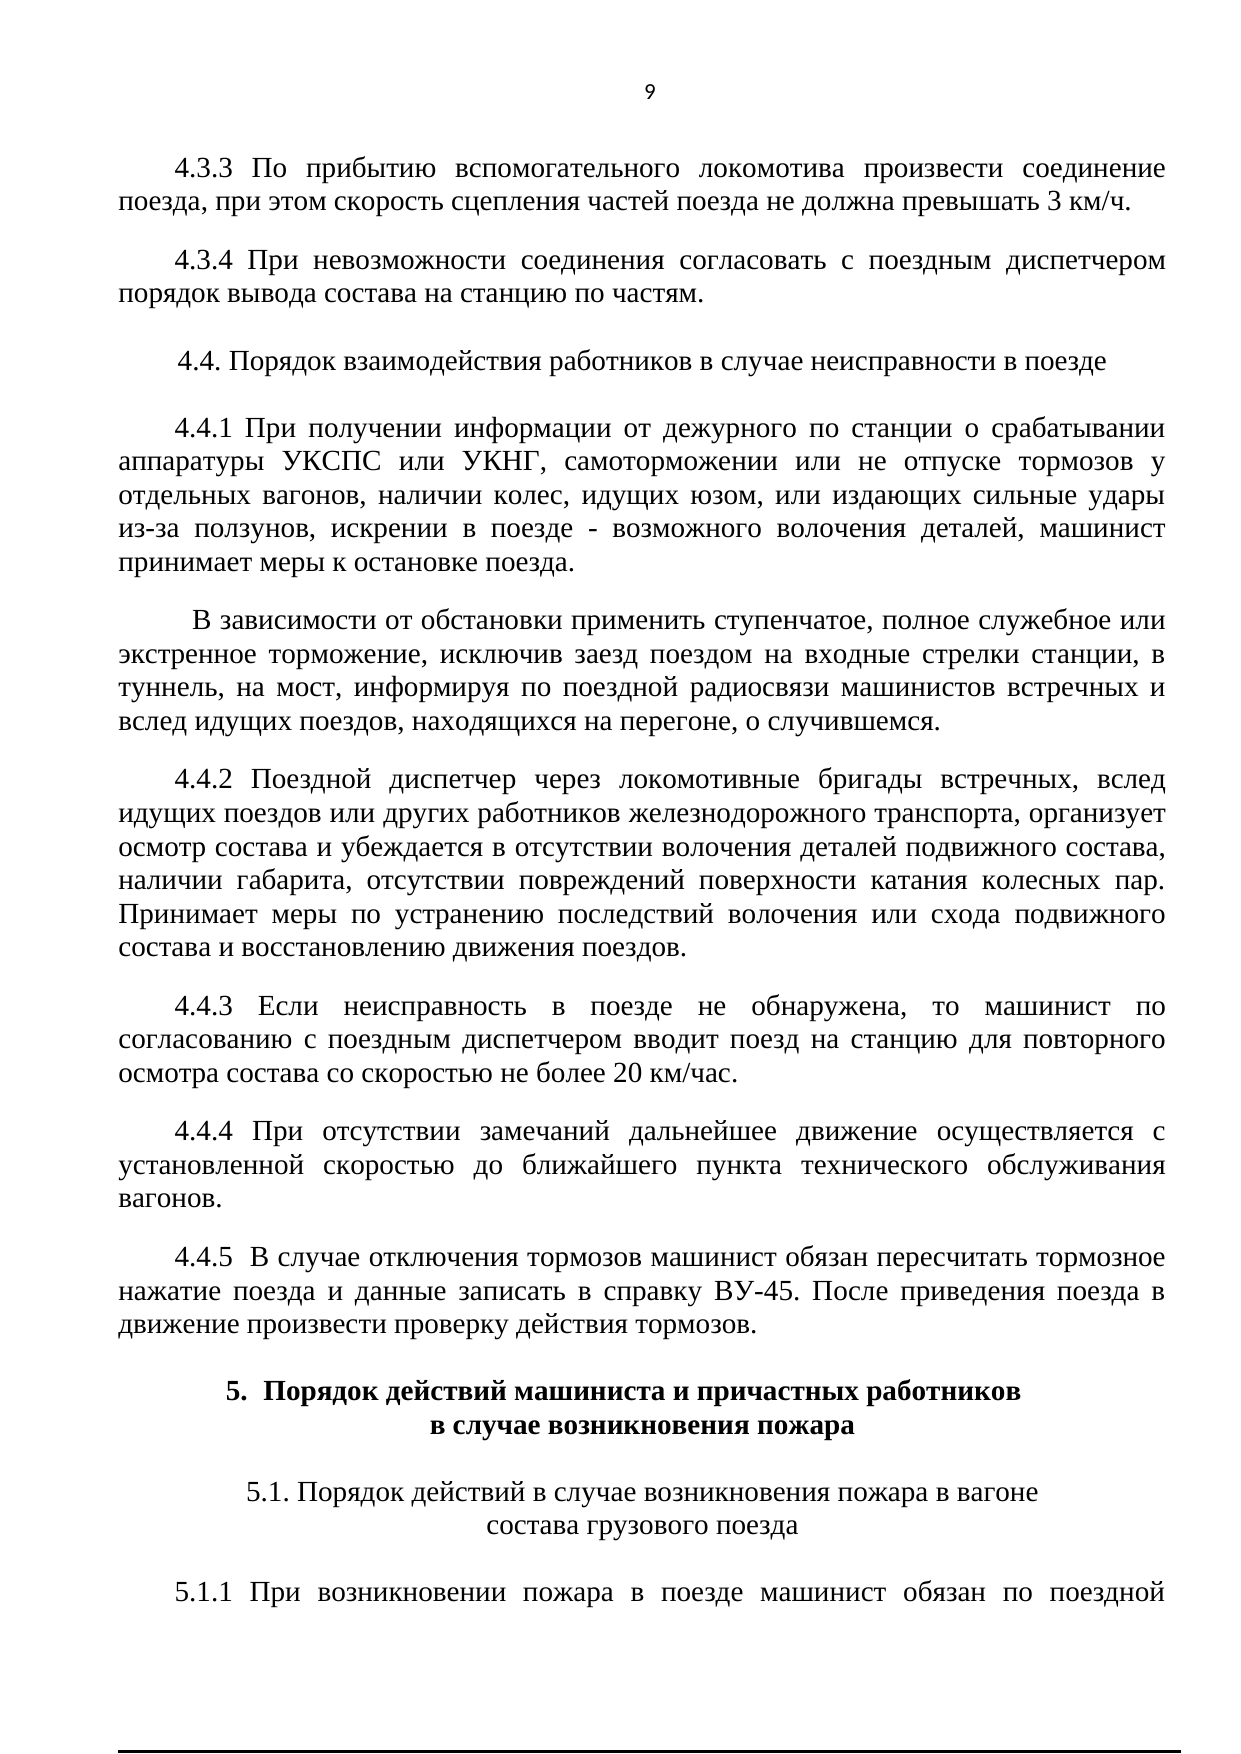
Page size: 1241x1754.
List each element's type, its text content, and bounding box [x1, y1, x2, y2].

text 4.4.5 В случае отключения тормозов машинист обязан пересчитать тормозное нажатие поезда и данные записать в справку ВУ-45. После приведения поезда в движение произвести проверку действия тормозов. [118, 1239, 1166, 1340]
text 4.3.3 По прибытию вспомогательного локомотива произвести соединение поезда, при этом скорость сцепления частей поезда не должна превышать 3 км/ч. [118, 150, 1166, 217]
text 4.4. Порядок взаимодействия работников в случае неисправности в поезде [118, 343, 1166, 376]
text 4.4.1 При получении информации от дежурного по станции о срабатывании аппаратуры УКСПС или УКНГ, самоторможении или не отпуске тормозов у отдельных вагонов, наличии колес, идущих юзом, или издающих сильные удары из-за ползунов, искрении в поезде - возможного волочения деталей, машинист принимает меры к остановке поезда. [118, 410, 1166, 577]
text состава грузового поезда [118, 1507, 1166, 1541]
text В зависимости от обстановки применить ступенчатое, полное служебное или экстренное торможение, исключив заезд поездом на входные стрелки станции, в туннель, на мост, информируя по поездной радиосвязи машинистов встречных и вслед идущих поездов, находящихся на перегоне, о случившемся. [118, 602, 1166, 737]
text в случае возникновения пожара [118, 1407, 1166, 1440]
text 4.3.4 При невозможности соединения согласовать с поездным диспетчером порядок вывода состава на станцию по частям. [118, 242, 1166, 309]
list Порядок действий машиниста и причастных работников [81, 1373, 1166, 1407]
text 4.4.3 Если неисправность в поезде не обнаружена, то машинист по согласованию с поездным диспетчером вводит поезд на станцию для повторного осмотра состава со скоростью не более 20 км/час. [118, 988, 1166, 1088]
text 4.4.4 При отсутствии замечаний дальнейшее движение осуществляется с установленной скоростью до ближайшего пункта технического обслуживания вагонов. [118, 1113, 1166, 1214]
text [118, 1574, 1166, 1608]
text 4.4.2 Поездной диспетчер через локомотивные бригады встречных, вслед идущих поездов или других работников железнодорожного транспорта, организует осмотр состава и убеждается в отсутствии волочения деталей подвижного состава, наличии габарита, отсутствии повреждений поверхности катания колесных пар. Принимает меры по устранению последствий волочения или схода подвижного состава и восстановлению движения поездов. [118, 762, 1166, 963]
text 5.1. Порядок действий в случае возникновения пожара в вагоне [118, 1474, 1166, 1507]
